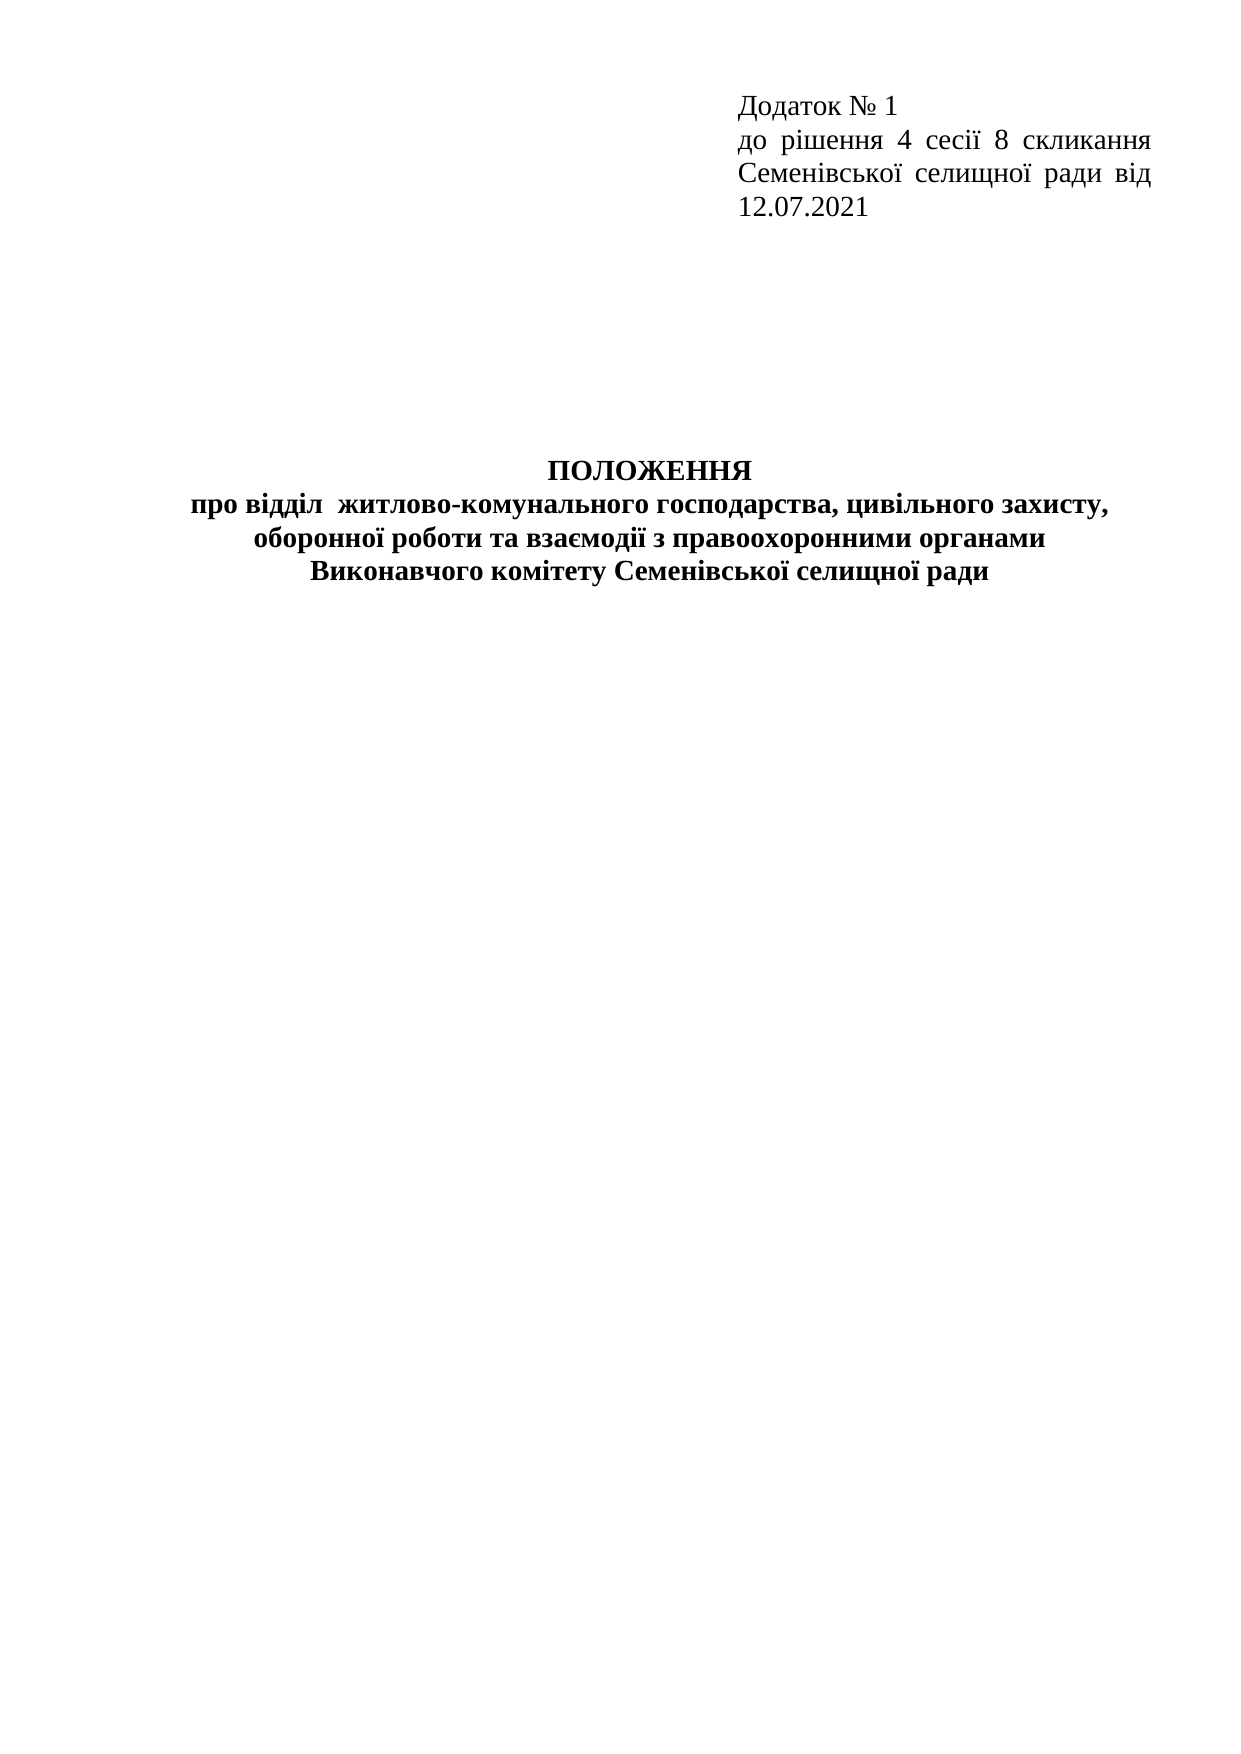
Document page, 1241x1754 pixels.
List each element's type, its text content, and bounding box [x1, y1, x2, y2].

list до рішення 4 сесії 8 скликання Семенівської селищної ради від 12.07.2021 [738, 122, 1152, 223]
text ПОЛОЖЕННЯ [148, 453, 1152, 486]
text Виконавчого комітету Семенівської селищної ради [148, 553, 1152, 587]
text про відділ житлово-комунального господарства, цивільного захисту, оборонної роботи та взаємодії з правоохоронними органами [148, 486, 1152, 553]
list Додаток № 1 [738, 88, 1152, 122]
